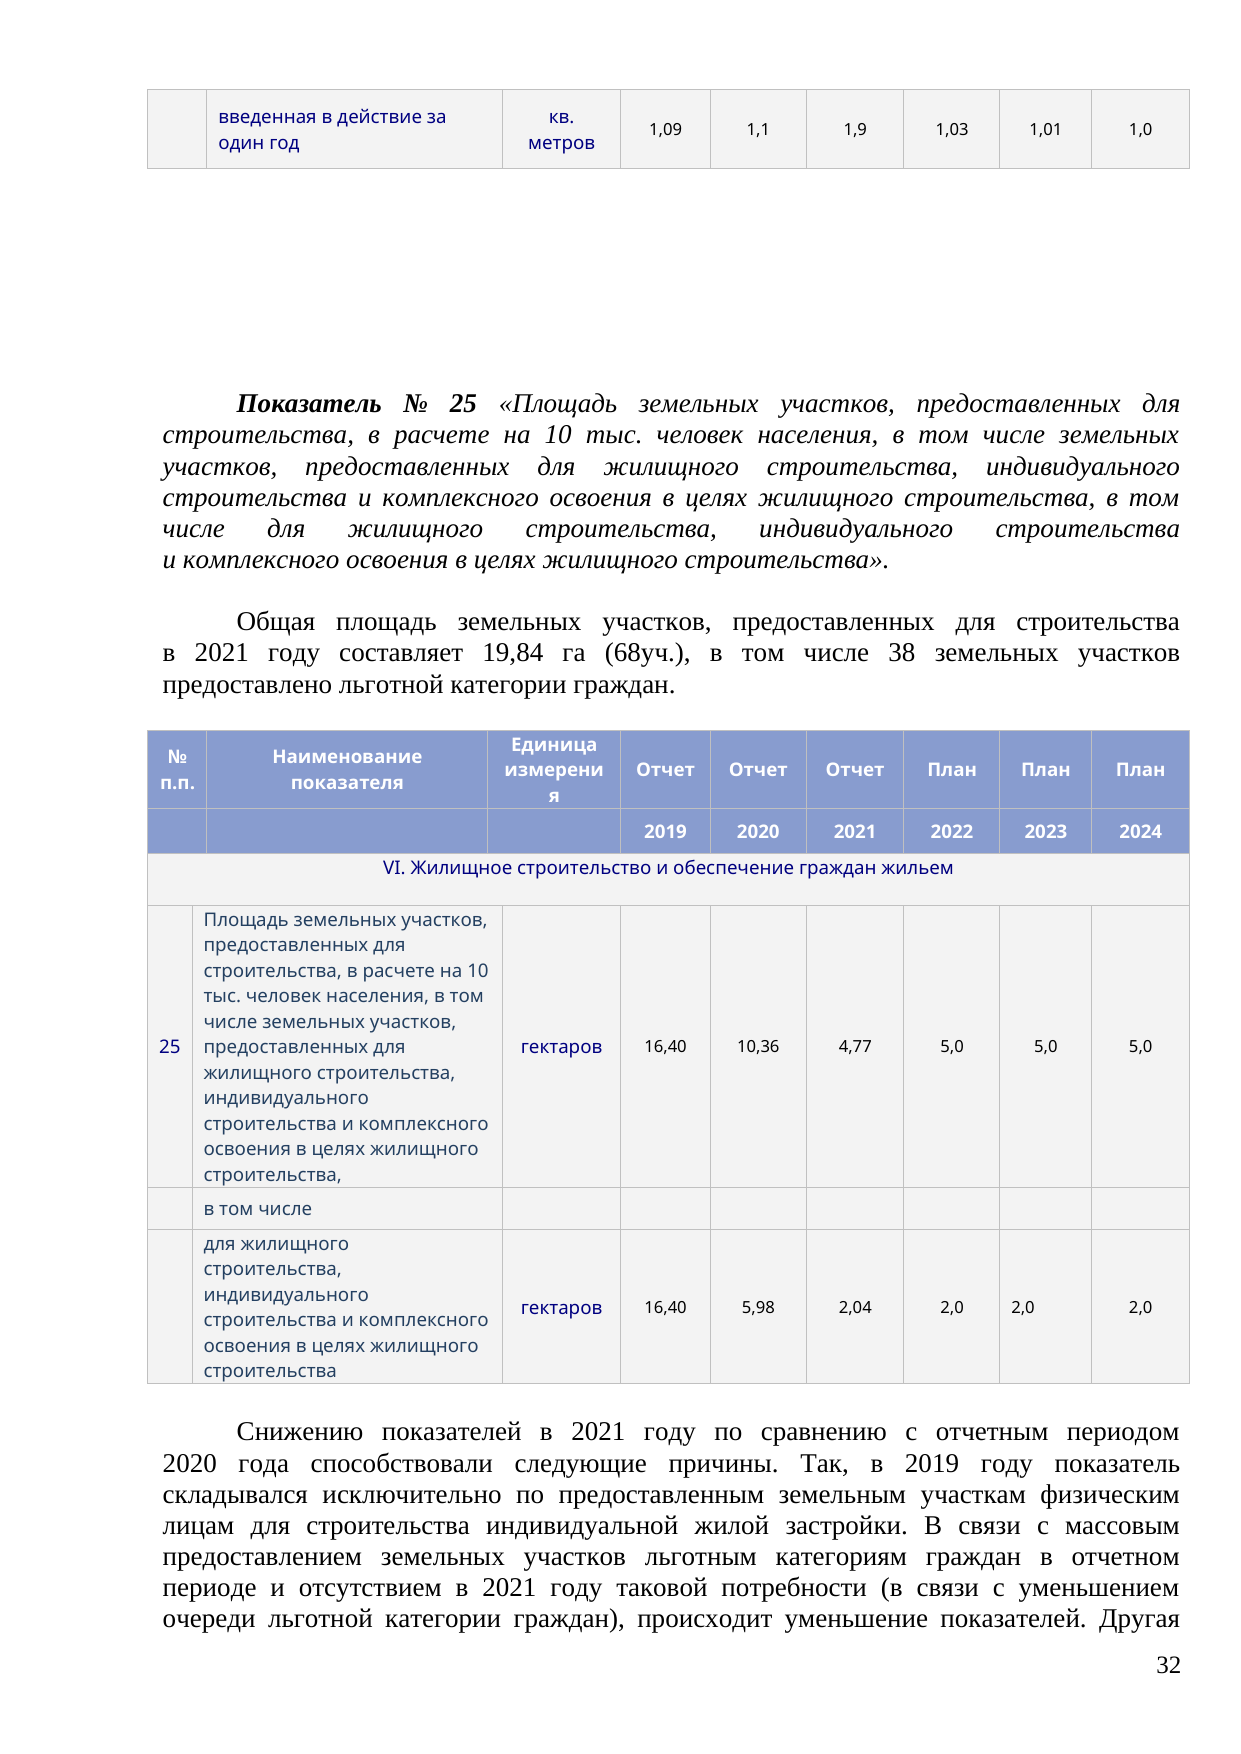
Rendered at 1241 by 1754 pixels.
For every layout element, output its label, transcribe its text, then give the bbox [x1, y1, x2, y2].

table_cell в том числе [193, 1188, 502, 1229]
table_cell [904, 1188, 999, 1229]
table_cell 1,03 [904, 90, 999, 168]
table_cell [1092, 1188, 1189, 1229]
table_header № п.п. [148, 731, 206, 808]
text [162, 1416, 1181, 1633]
table_cell 2019 [621, 809, 710, 853]
text Общая площадь земельных участков, предоставленных для строительства в 2021 году составляет 19,84 га (68уч.), в том числе 38 земельных участков предоставлено льготной категории граждан. [162, 605, 1181, 699]
table_cell [621, 1188, 710, 1229]
table_cell [1000, 1188, 1091, 1229]
table_cell [207, 809, 487, 853]
table_cell [711, 1188, 806, 1229]
table_header План [1000, 731, 1091, 808]
table_cell 2,0 [1000, 1230, 1091, 1383]
table_cell [807, 1188, 903, 1229]
table_cell 16,40 [621, 906, 710, 1187]
table_cell 1,0 [1092, 90, 1189, 168]
table_header План [904, 731, 999, 808]
table_cell 10,36 [711, 906, 806, 1187]
table_cell [503, 1188, 620, 1229]
table_header Отчет [711, 731, 806, 808]
table_cell 2021 [807, 809, 903, 853]
table_cell 2,0 [1092, 1230, 1189, 1383]
table_cell Площадь земельных участков, предоставленных для строительства, в расчете на 10 тыс. человек населения, в том числе земельных участков, предоставленных для жилищного строительства, индивидуального строительства и комплексного освоения в целях жилищного строительства, [193, 906, 502, 1187]
table_cell 2,04 [807, 1230, 903, 1383]
table_cell 5,0 [904, 906, 999, 1187]
table_cell 25 [148, 906, 192, 1187]
table_header План [1092, 731, 1189, 808]
table_cell 1,09 [621, 90, 710, 168]
table_cell 5,98 [711, 1230, 806, 1383]
table_cell VI. Жилищное строительство и обеспечение граждан жильем [148, 854, 1189, 905]
table_cell 2023 [1000, 809, 1091, 853]
table_cell 2022 [904, 809, 999, 853]
table_header Наименование показателя [207, 731, 487, 808]
table_cell 1,1 [711, 90, 806, 168]
table_cell [488, 809, 620, 853]
table_cell 1,9 [807, 90, 903, 168]
table_cell гектаров [503, 906, 620, 1187]
table_cell [148, 809, 206, 853]
table_cell 2,0 [904, 1230, 999, 1383]
table_cell кв. метров [503, 90, 620, 168]
table_cell для жилищного строительства, индивидуального строительства и комплексного освоения в целях жилищного строительства [193, 1230, 502, 1383]
table_cell [148, 90, 206, 168]
table_cell 4,77 [807, 906, 903, 1187]
table_cell гектаров [503, 1230, 620, 1383]
table_cell 2020 [711, 809, 806, 853]
table_header Единица измерения [488, 731, 620, 808]
table_cell [148, 1230, 192, 1383]
table_header Отчет [621, 731, 710, 808]
table_header Отчет [807, 731, 903, 808]
table_cell введенная в действие за один год [207, 90, 502, 168]
table_cell 2024 [1092, 809, 1189, 853]
table_cell 16,40 [621, 1230, 710, 1383]
table_cell 1,01 [1000, 90, 1091, 168]
table_cell [148, 1188, 192, 1229]
text Показатель № 25 «Площадь земельных участков, предоставленных для строительства, в расчете на 10 тыс. человек населения, в том числе земельных участков, предоставленных для жилищного строительства, индивидуального строительства и комплексного освоения в целях жилищного строительства, в том числе для жилищного строительства, индивидуального строительства и комплексного освоения в целях жилищного строительства». [162, 387, 1181, 574]
table_cell 5,0 [1092, 906, 1189, 1187]
table_cell 5,0 [1000, 906, 1091, 1187]
